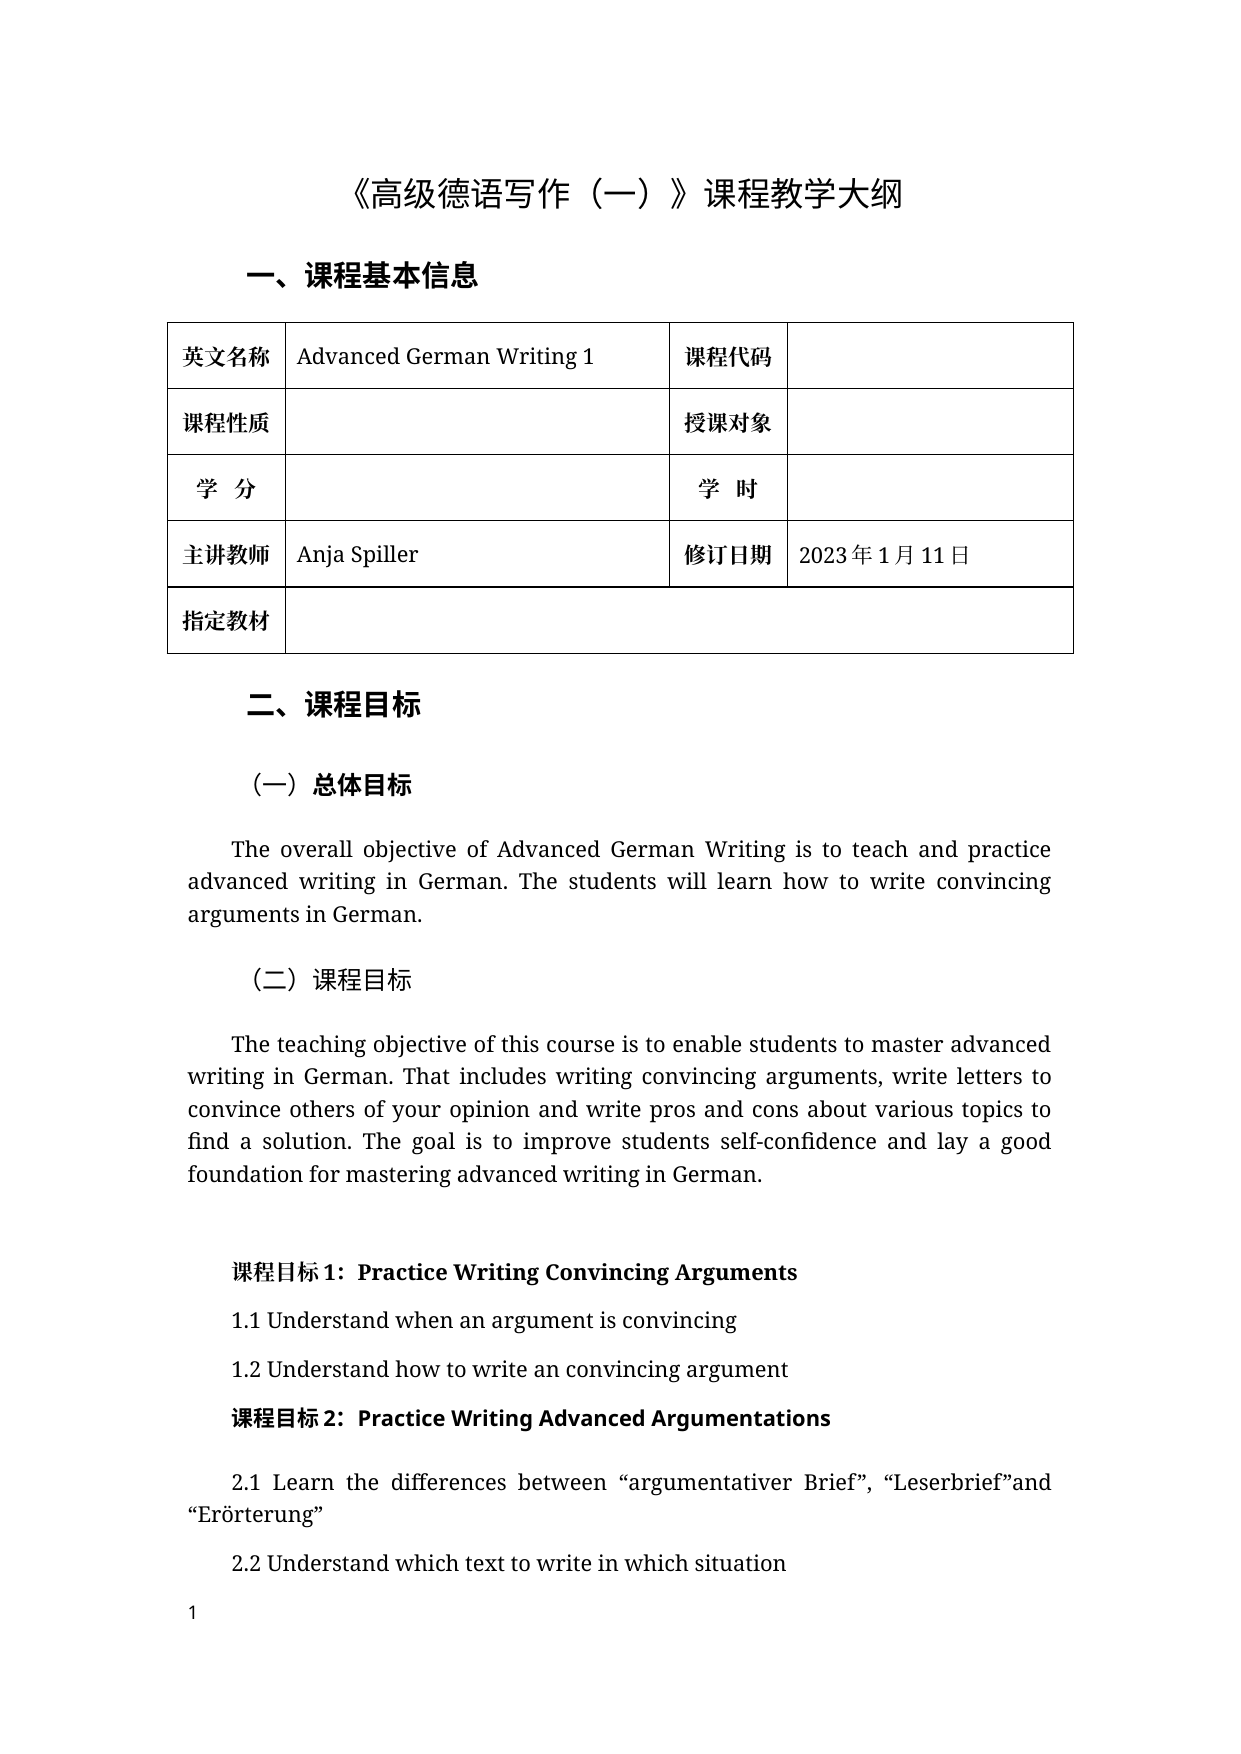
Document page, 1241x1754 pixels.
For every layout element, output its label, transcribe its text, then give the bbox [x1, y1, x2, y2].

text The teaching objective of this course is to enable students to master advanced writing in German. That includes writing convincing arguments, write letters to convince others of your opinion and write pros and cons about various topics to find a solution. The goal is to improve students self-confidence and lay a good foundation for mastering advanced writing in German. [187, 1027, 1053, 1190]
table_cell 主讲教师 [168, 521, 285, 586]
table_header [788, 323, 1073, 388]
text （一）总体目标 [187, 751, 1053, 816]
text 课程目标2：Practice Writing Advanced Argumentations [187, 1401, 1053, 1433]
text 1.2 Understand how to write an convincing argument [187, 1352, 1053, 1385]
table_cell [286, 389, 669, 454]
text The overall objective of Advanced German Writing is to teach and practice advanced writing in German. The students will learn how to write convincing arguments in German. [187, 832, 1053, 930]
table_cell [286, 588, 1073, 652]
table_cell [788, 389, 1073, 454]
table_cell 学 分 [168, 455, 285, 520]
text 2.2 Understand which text to write in which situation [187, 1547, 1053, 1579]
text （二）课程目标 [187, 946, 1053, 1011]
table_cell [788, 455, 1073, 520]
table_cell 2023年1月11日 [788, 521, 1073, 586]
text 1.1 Understand when an argument is convincing [187, 1303, 1053, 1336]
table_header 英文名称 [168, 323, 285, 388]
text 一、课程基本信息 [187, 241, 1053, 306]
table_cell 指定教材 [168, 588, 285, 652]
text 2.1 Learn the differences between “argumentativer Brief”, “Leserbrief”and “Erörterung” [187, 1466, 1053, 1531]
table_header Advanced German Writing 1 [286, 323, 669, 388]
table_cell 学 时 [670, 455, 787, 520]
text 课程目标1：Practice Writing Convincing Arguments [187, 1255, 1053, 1287]
table_cell Anja Spiller [286, 521, 669, 586]
table_header 课程代码 [670, 323, 787, 388]
text 二、课程目标 [187, 670, 1053, 735]
text 《高级德语写作（一）》课程教学大纲 [187, 160, 1053, 225]
table_cell [286, 455, 669, 520]
table_cell 课程性质 [168, 389, 285, 454]
table_cell 授课对象 [670, 389, 787, 454]
table_cell 修订日期 [670, 521, 787, 586]
